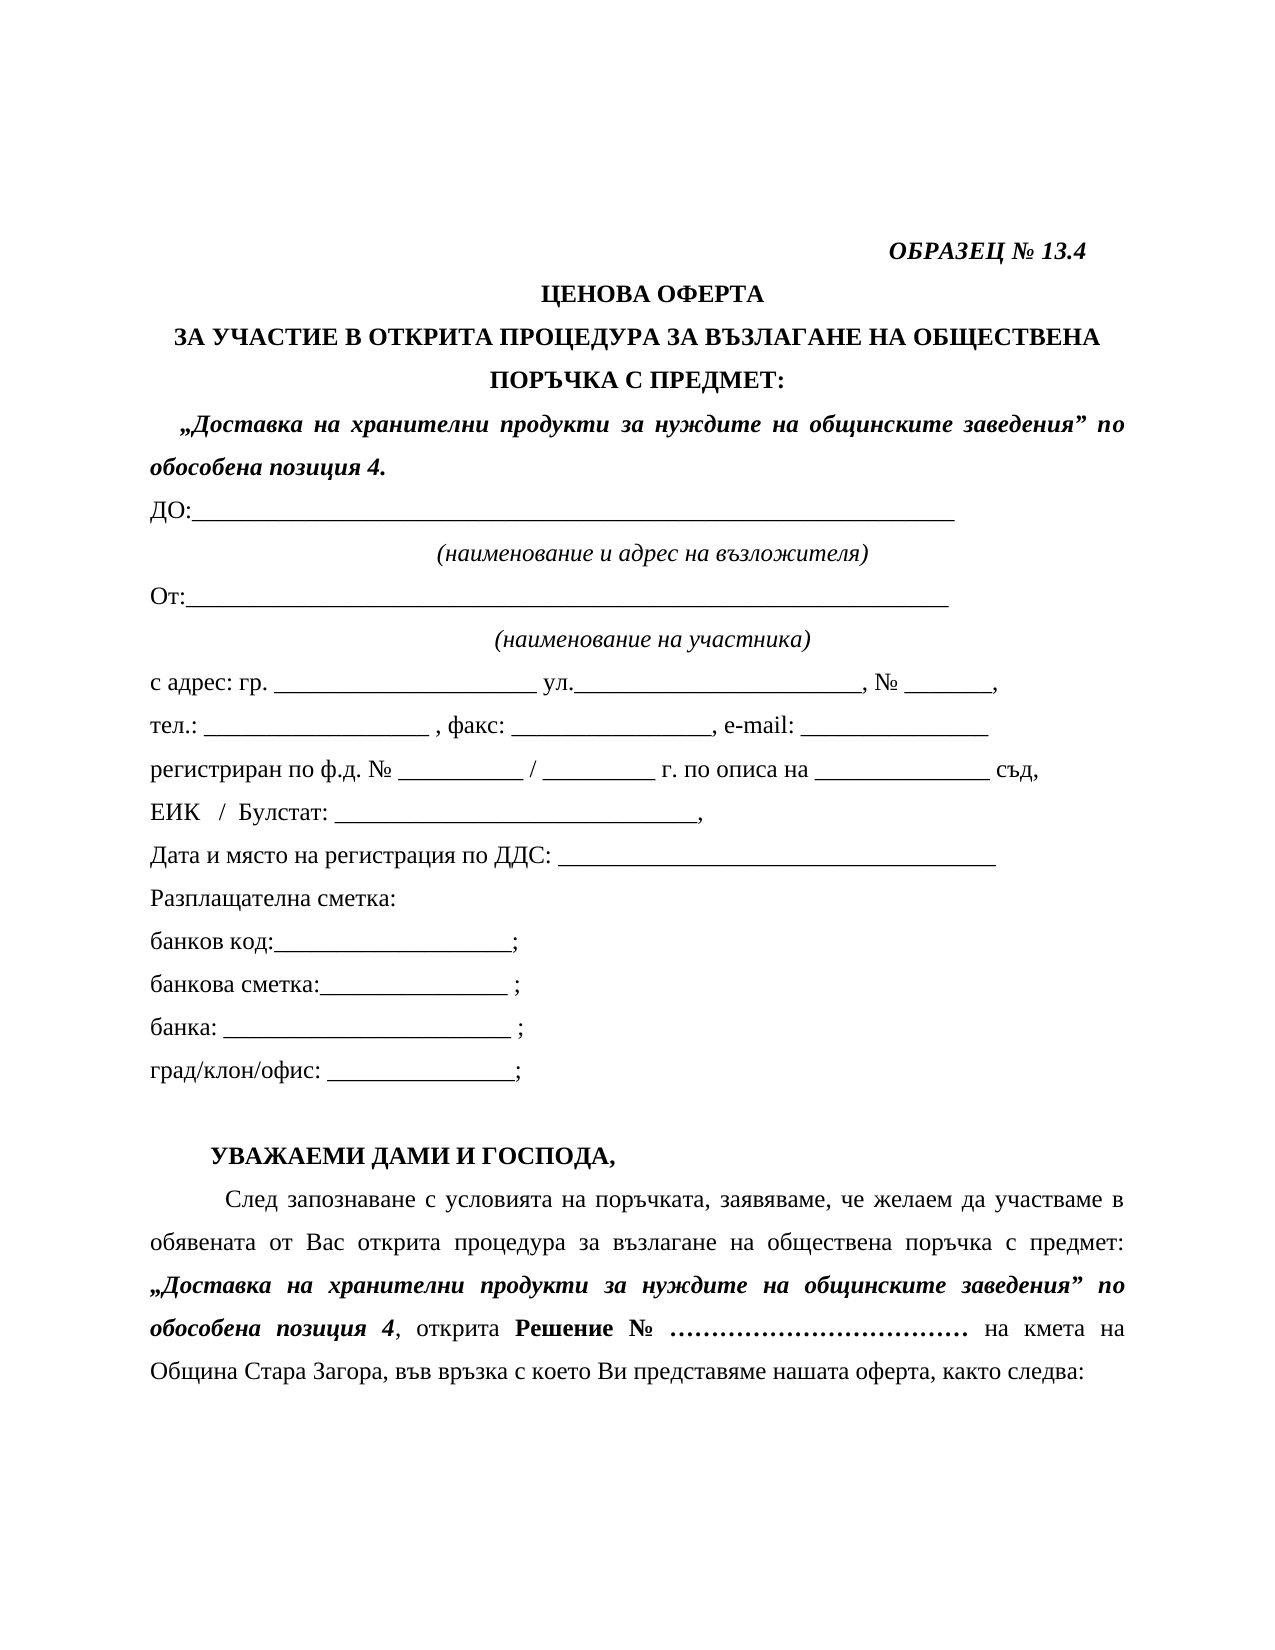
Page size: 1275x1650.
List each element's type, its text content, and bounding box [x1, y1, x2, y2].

text регистриран по ф.д. № __________ / _________ г. по описа на ______________ съд, [150, 754, 1125, 782]
text банков код:___________________; [150, 926, 1125, 955]
text ДО:_____________________________________________________________ [150, 495, 1125, 524]
text ЦЕНОВА ОФЕРТА [150, 279, 1125, 308]
text Разплащателна сметка: [150, 883, 1125, 912]
text Дата и място на регистрация по ДДС: ___________________________________ [150, 840, 1125, 869]
text След запознаване с условията на поръчката, заявяваме, че желаем да участваме в обявената от Вас открита процедура за възлагане на обществена поръчка с предмет: „Доставка на хранителни продукти за нуждите на общинските заведения” по обособена позиция 4, открита Решение № ……………………………… на кмета на Община Стара Загора, във връзка с което Ви представяме нашата оферта, както следва: [150, 1184, 1125, 1385]
text (наименование и адрес на възложителя) [150, 538, 1125, 567]
text град/клон/офис: _______________; [150, 1056, 1125, 1084]
text ЗА УЧАСТИЕ В ОТКРИТА ПРОЦЕДУРА ЗА ВЪЗЛАГАНЕ НА ОБЩЕСТВЕНА ПОРЪЧКА С ПРЕДМЕТ: [150, 322, 1125, 394]
text тел.: __________________ , факс: ________________, e-mail: _______________ [150, 711, 1125, 739]
text с адрес: гр. _____________________ ул._______________________, № _______, [150, 667, 1125, 696]
text „Доставка на хранителни продукти за нуждите на общинските заведения” по обособена позиция 4. [150, 409, 1125, 481]
text ЕИК / Булстат: _____________________________, [150, 797, 1125, 826]
text банкова сметка:_______________ ; [150, 969, 1125, 998]
text (наименование на участника) [150, 624, 1125, 653]
text банка: _______________________ ; [150, 1012, 1125, 1041]
text УВАЖАЕМИ ДАМИ И ГОСПОДА, [150, 1141, 1125, 1169]
text ОБРАЗЕЦ № 13.4 [888, 236, 1125, 265]
text От:_____________________________________________________________ [150, 581, 1125, 610]
